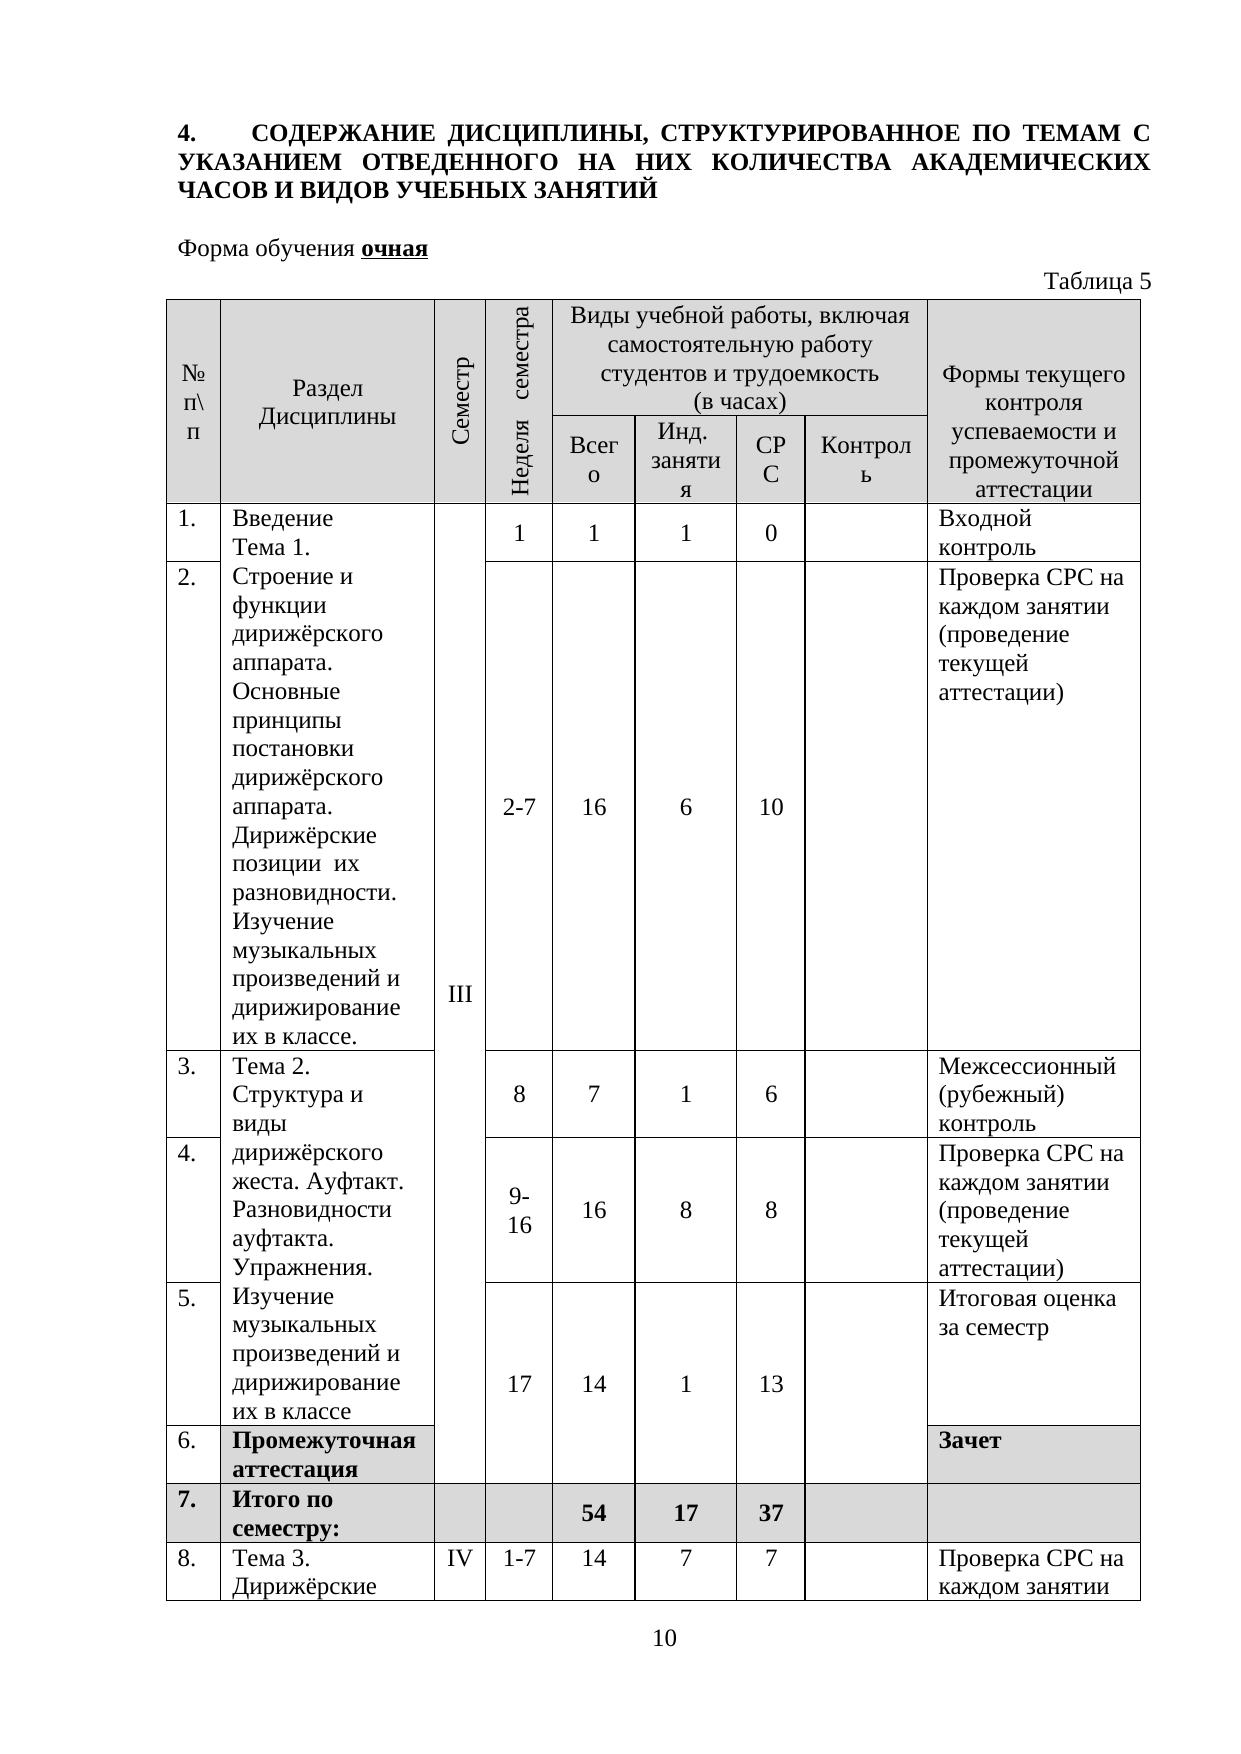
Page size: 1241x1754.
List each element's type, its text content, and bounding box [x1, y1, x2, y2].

table_cell Проверка СРС на каждом занятии (проведение текущей аттестации) [928, 1138, 1140, 1282]
text Форма обучения очная [177, 233, 1152, 262]
table_cell СРС [737, 416, 804, 502]
table_cell Зачет [928, 1426, 1140, 1483]
table_cell 2-7 [486, 562, 552, 1050]
table_cell 8 [636, 1138, 736, 1282]
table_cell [928, 1543, 1140, 1600]
table_cell 0 [737, 504, 804, 561]
table_header Формы текущего контроля успеваемости и промежуточной аттестации [928, 300, 1140, 502]
table_cell [806, 1138, 927, 1282]
table_cell 17 [486, 1283, 552, 1483]
table_cell Инд. занятия [636, 416, 736, 502]
table_cell [167, 1484, 220, 1542]
table_cell [806, 562, 927, 1050]
table_cell [806, 1283, 927, 1483]
table_cell 16 [553, 1138, 634, 1282]
table_cell [167, 1138, 220, 1282]
table_cell 54 [553, 1484, 634, 1542]
table_cell [167, 1426, 220, 1483]
table_cell Итого по семестру: [221, 1484, 434, 1542]
table_cell [167, 1543, 220, 1600]
table_cell [167, 1051, 220, 1137]
table_cell III [435, 504, 485, 1483]
table_cell 1-7 [486, 1543, 552, 1600]
table_cell 16 [553, 562, 634, 1050]
table_cell 17 [636, 1484, 736, 1542]
table_cell [435, 1484, 485, 1542]
table_cell [167, 562, 220, 1050]
table_cell [167, 504, 220, 561]
table_cell [928, 1484, 1140, 1542]
table_cell Тема 2. Структура и виды дирижёрского жеста. Ауфтакт. Разновидности ауфтакта. Упражнения. Изучение музыкальных произведений и дирижирование их в классе [221, 1051, 434, 1424]
table_cell 7 [636, 1543, 736, 1600]
table_cell 7 [553, 1051, 634, 1137]
table_header Виды учебной работы, включая самостоятельную работу студентов и трудоемкость (в часах) [553, 300, 927, 415]
table_cell Межсессионный (рубежный) контроль [928, 1051, 1140, 1137]
table_cell Входной контроль [928, 504, 1140, 561]
table_cell Проверка СРС на каждом занятии (проведение текущей аттестации) [928, 562, 1140, 1050]
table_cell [221, 1543, 434, 1600]
table_cell Итоговая оценка за семестр [928, 1283, 1140, 1424]
table_cell 1 [486, 504, 552, 561]
table_header Неделя семестра [486, 300, 552, 502]
table_cell 9-16 [486, 1138, 552, 1282]
table_cell 37 [737, 1484, 804, 1542]
table_cell Промежуточная аттестация [221, 1426, 434, 1483]
table_header Семестр [435, 300, 485, 502]
table_cell 8 [486, 1051, 552, 1137]
table_cell Всего [553, 416, 634, 502]
text Таблица 5 [177, 266, 1152, 295]
table_cell 1 [636, 1051, 736, 1137]
table_cell 14 [553, 1543, 634, 1600]
table_header № п\п [167, 300, 220, 502]
table_cell 1 [636, 1283, 736, 1483]
table_cell 1 [636, 504, 736, 561]
table_cell 13 [737, 1283, 804, 1483]
table_cell IV [435, 1543, 485, 1600]
table_cell 1 [553, 504, 634, 561]
table_cell 6 [636, 562, 736, 1050]
table_cell Введение Тема 1. Строение и функции дирижёрского аппарата. Основные принципы постановки дирижёрского аппарата. Дирижёрские позиции их разновидности. Изучение музыкальных произведений и дирижирование их в классе. [221, 504, 434, 1050]
table_cell [806, 1484, 927, 1542]
table_cell 8 [737, 1138, 804, 1282]
table_cell [806, 504, 927, 561]
table_header Раздел Дисциплины [221, 300, 434, 502]
subtitle СОДЕРЖАНИЕ ДИСЦИПЛИНЫ, СТРУКТУРИРОВАННОЕ ПО ТЕМАМ С УКАЗАНИЕМ ОТВЕДЕННОГО НА НИХ КОЛИЧЕСТВА АКАДЕМИЧЕСКИХ ЧАСОВ И ВИДОВ УЧЕБНЫХ ЗАНЯТИЙ [177, 118, 1152, 204]
table_cell 6 [737, 1051, 804, 1137]
table_cell 7 [737, 1543, 804, 1600]
table_cell [167, 1283, 220, 1424]
table_cell [486, 1484, 552, 1542]
table_cell [806, 1051, 927, 1137]
table_cell [806, 1543, 927, 1600]
table_cell 10 [737, 562, 804, 1050]
table_cell Контроль [806, 416, 927, 502]
table_cell 14 [553, 1283, 634, 1483]
